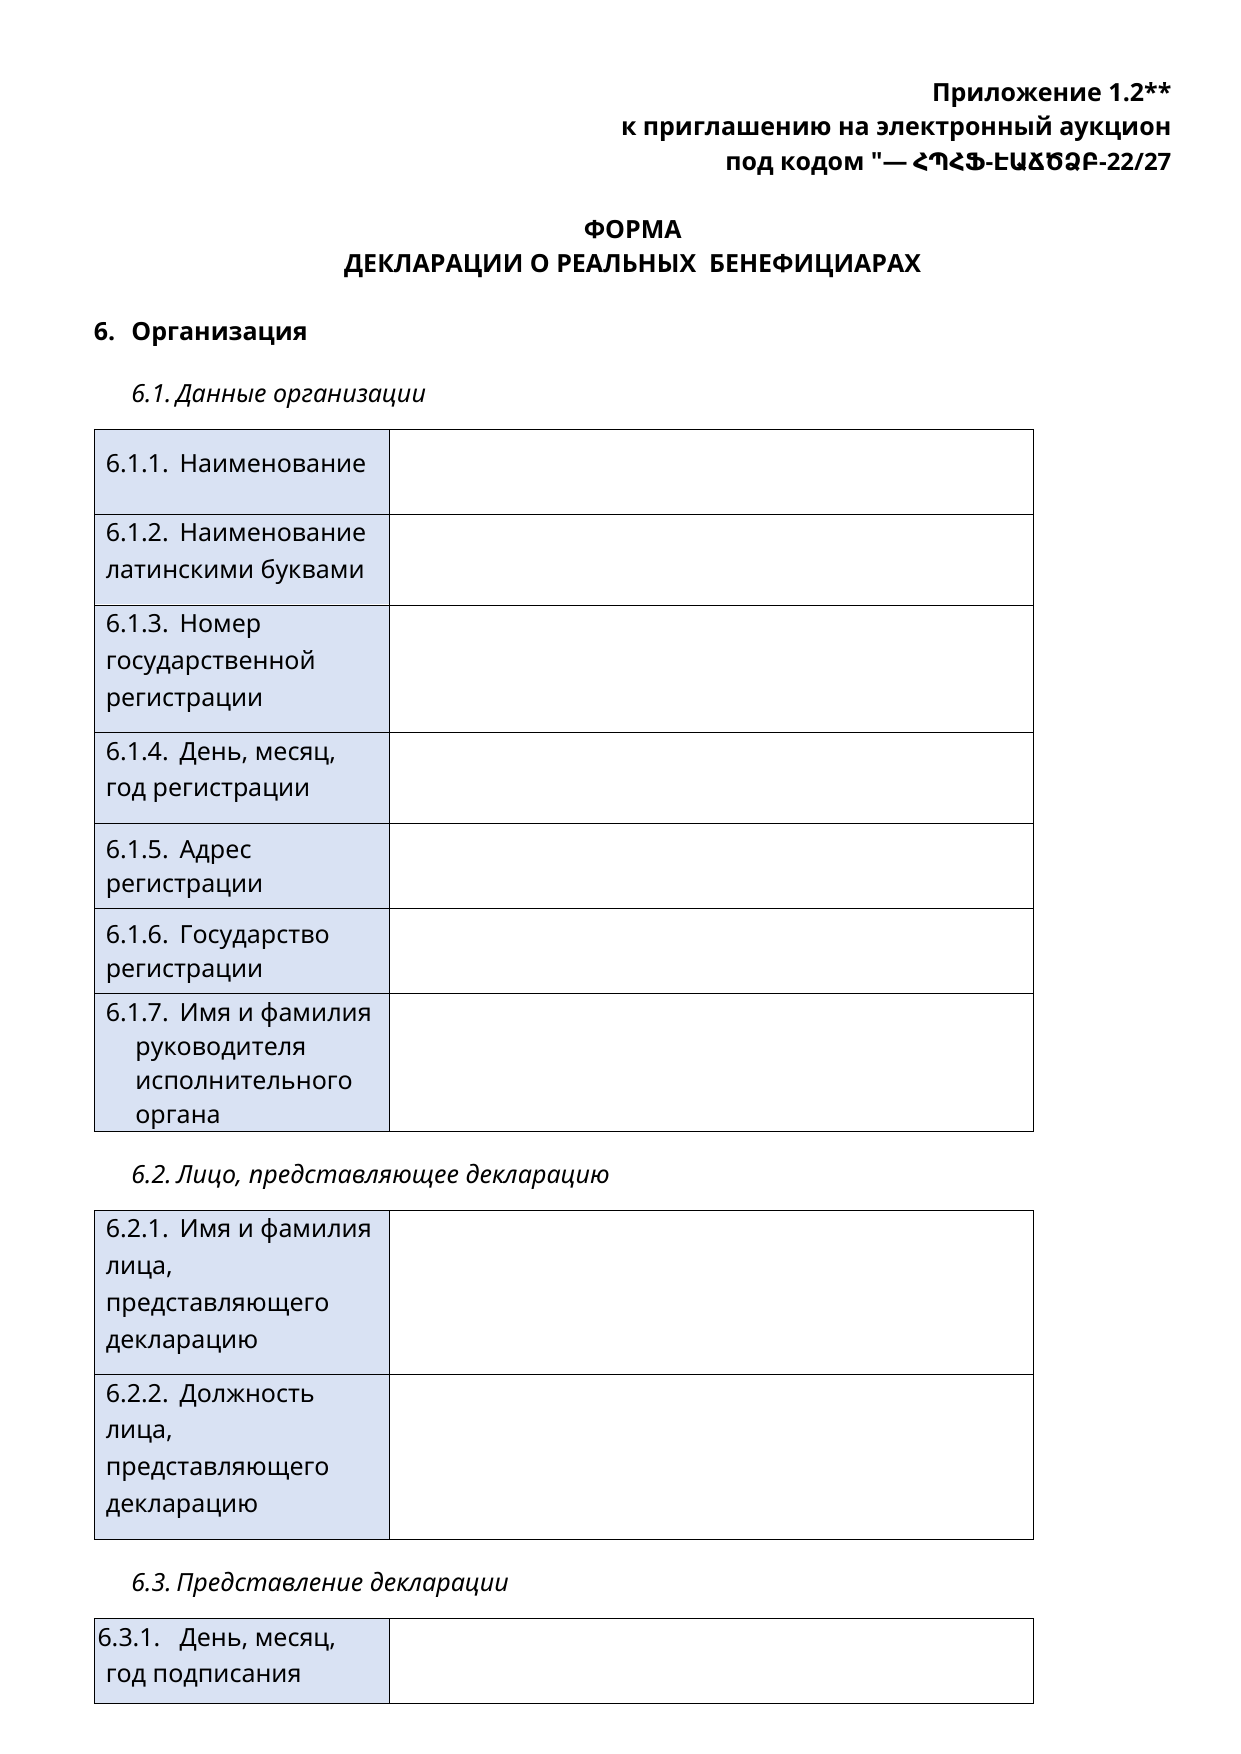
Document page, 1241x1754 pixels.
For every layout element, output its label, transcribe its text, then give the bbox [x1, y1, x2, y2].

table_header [95, 1619, 389, 1703]
list Лицо, представляющее декларацию [131, 1157, 1171, 1191]
table_cell [390, 909, 1033, 993]
table_cell [390, 994, 1033, 1131]
table_cell День, месяц, год регистрации [95, 733, 389, 823]
table_cell [390, 824, 1033, 908]
table_header [390, 1211, 1033, 1374]
text под кодом "— ՀՊՀՖ-ԷԱՃԾՁԲ-22/27 [94, 143, 1171, 177]
text Приложение 1.2** [94, 75, 1171, 109]
table_cell [390, 515, 1033, 604]
table_header [390, 1619, 1033, 1703]
table_cell [390, 1375, 1033, 1539]
table_cell Наименование латинскими буквами [95, 515, 389, 604]
text ДЕКЛАРАЦИИ О РЕАЛЬНЫХ БЕНЕФИЦИАРАХ [94, 245, 1171, 279]
table_cell [390, 733, 1033, 823]
table_cell Номер государственной регистрации [95, 606, 389, 732]
table_cell Должность лица, представляющего декларацию [95, 1375, 389, 1539]
text к приглашению на электронный аукцион [94, 109, 1171, 143]
table_header [390, 430, 1033, 514]
list Представление декларации [131, 1565, 1171, 1599]
table_cell Адрес регистрации [95, 824, 389, 908]
text ФОРМА [94, 211, 1171, 245]
list Организация [94, 313, 1171, 347]
table_cell Государство регистрации [95, 909, 389, 993]
table_cell [390, 606, 1033, 732]
table_cell Имя и фамилия руководителя исполнительного органа [95, 994, 389, 1131]
table_header Наименование [95, 430, 389, 514]
table_header Имя и фамилия лица, представляющего декларацию [95, 1211, 389, 1374]
list Данные организации [131, 375, 1171, 409]
